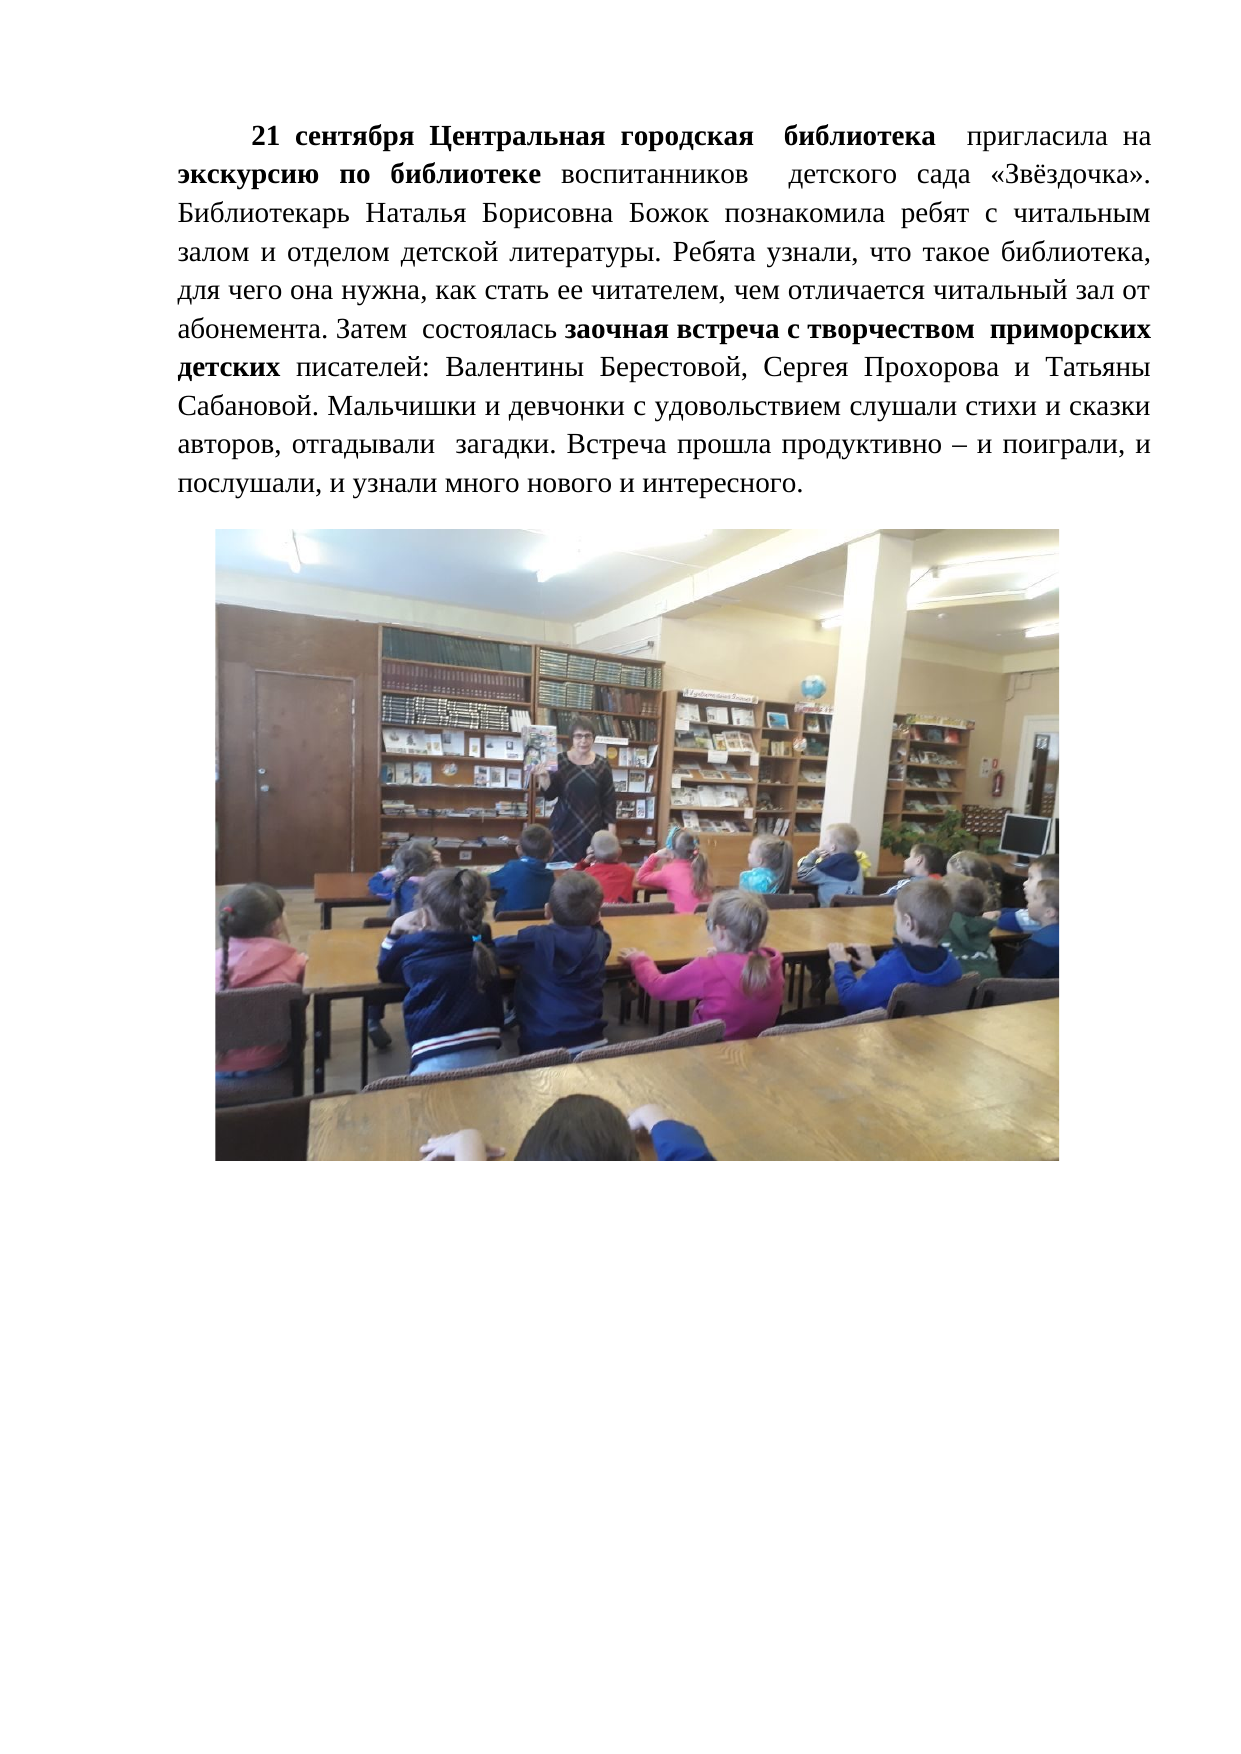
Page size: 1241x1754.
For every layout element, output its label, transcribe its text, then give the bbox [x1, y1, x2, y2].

picture [215, 529, 1060, 1161]
text 21 сентября Центральная городская библиотека пригласила на экскурсию по библиотеке воспитанников детского сада «Звёздочка». Библиотекарь Наталья Борисовна Божок познакомила ребят с читальным залом и отделом детской литературы. Ребята узнали, что такое библиотека, для чего она нужна, как стать ее читателем, чем отличается читальный зал от абонемента. Затем состоялась заочная встреча с творчеством приморских детских писателей: Валентины Берестовой, Сергея Прохорова и Татьяны Сабановой. Мальчишки и девчонки с удовольствием слушали стихи и сказки авторов, отгадывали загадки. Встреча прошла продуктивно – и поиграли, и послушали, и узнали много нового и интересного. [177, 118, 1152, 498]
